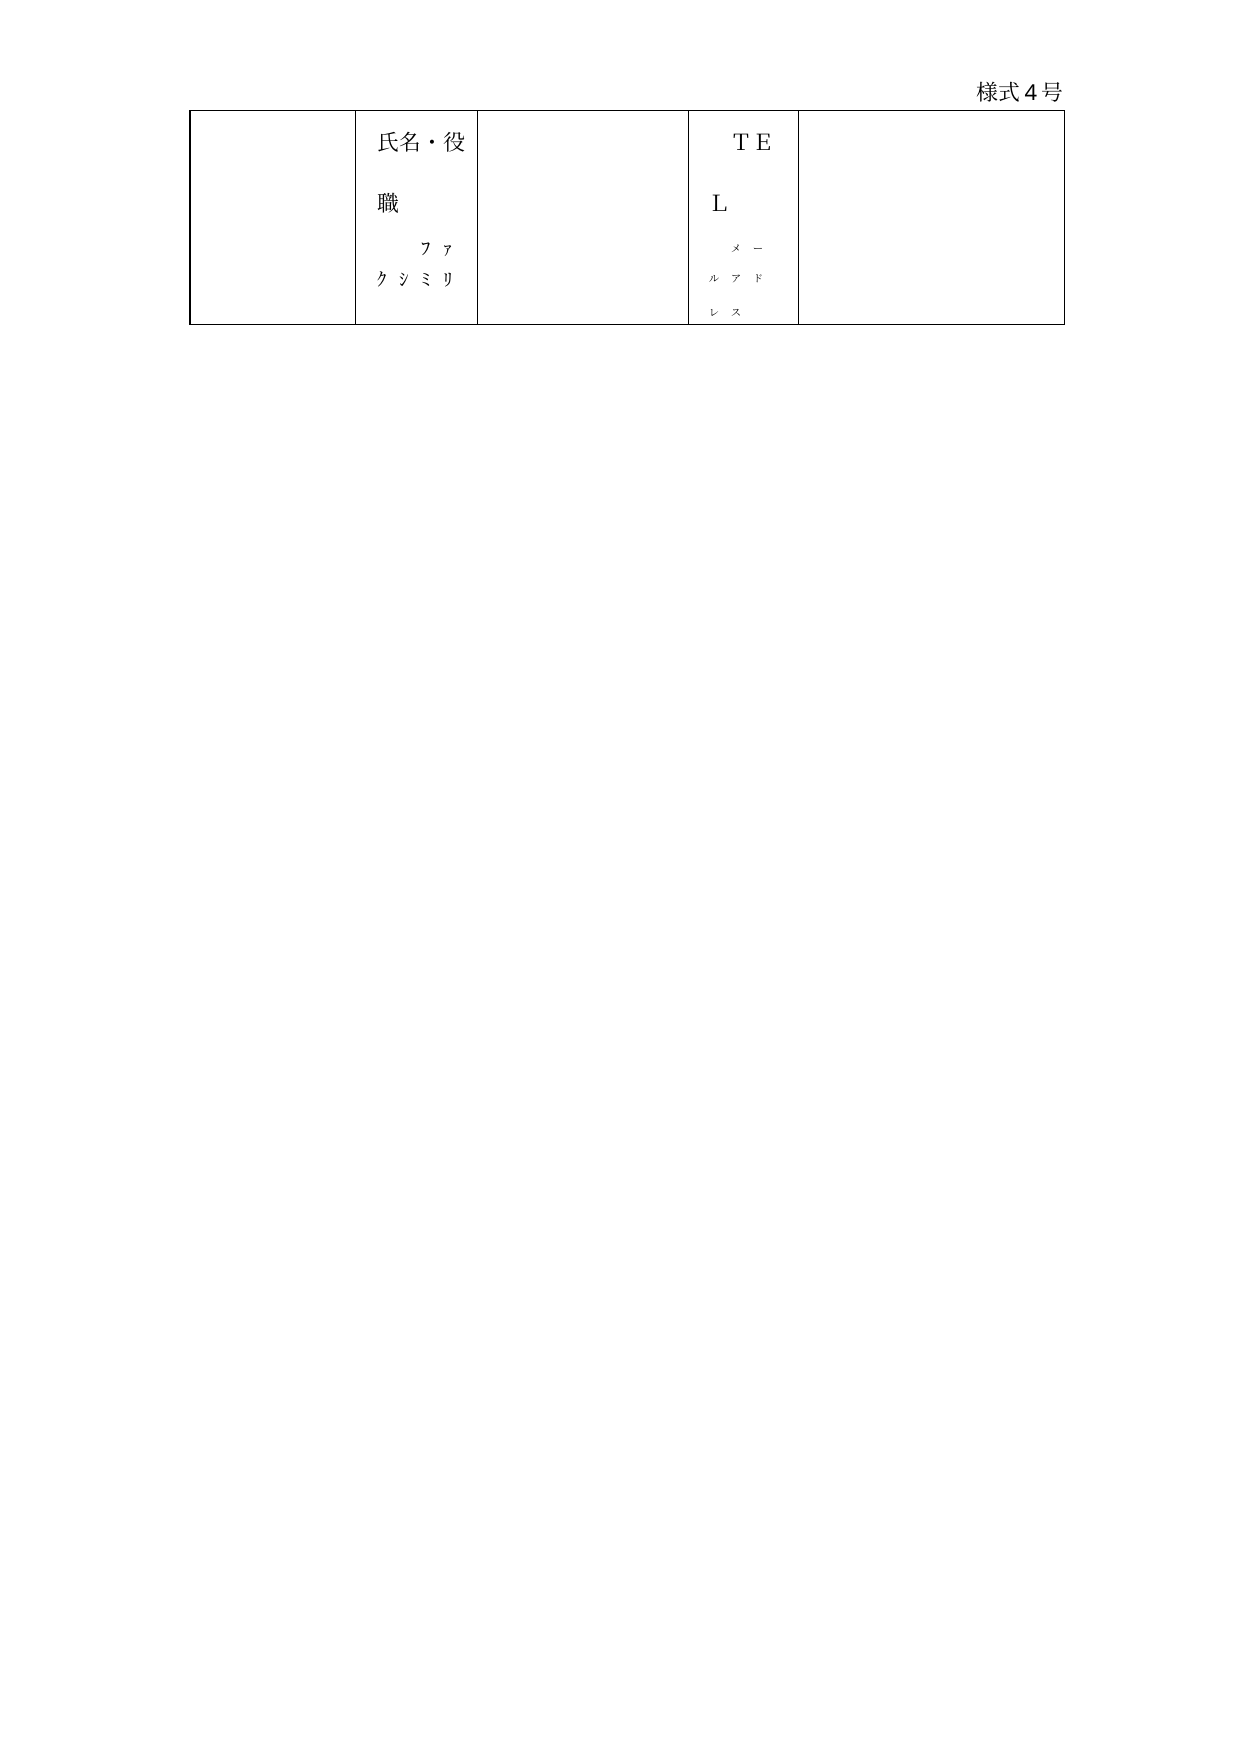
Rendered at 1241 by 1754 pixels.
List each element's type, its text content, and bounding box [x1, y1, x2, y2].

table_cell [191, 111, 355, 324]
table_cell [799, 111, 1064, 324]
table_cell 氏名・役職 ﾌｧｸｼﾐﾘ [356, 111, 477, 324]
table_cell ＴＥＬ メールアドレス [689, 111, 798, 324]
table_cell [478, 111, 688, 324]
